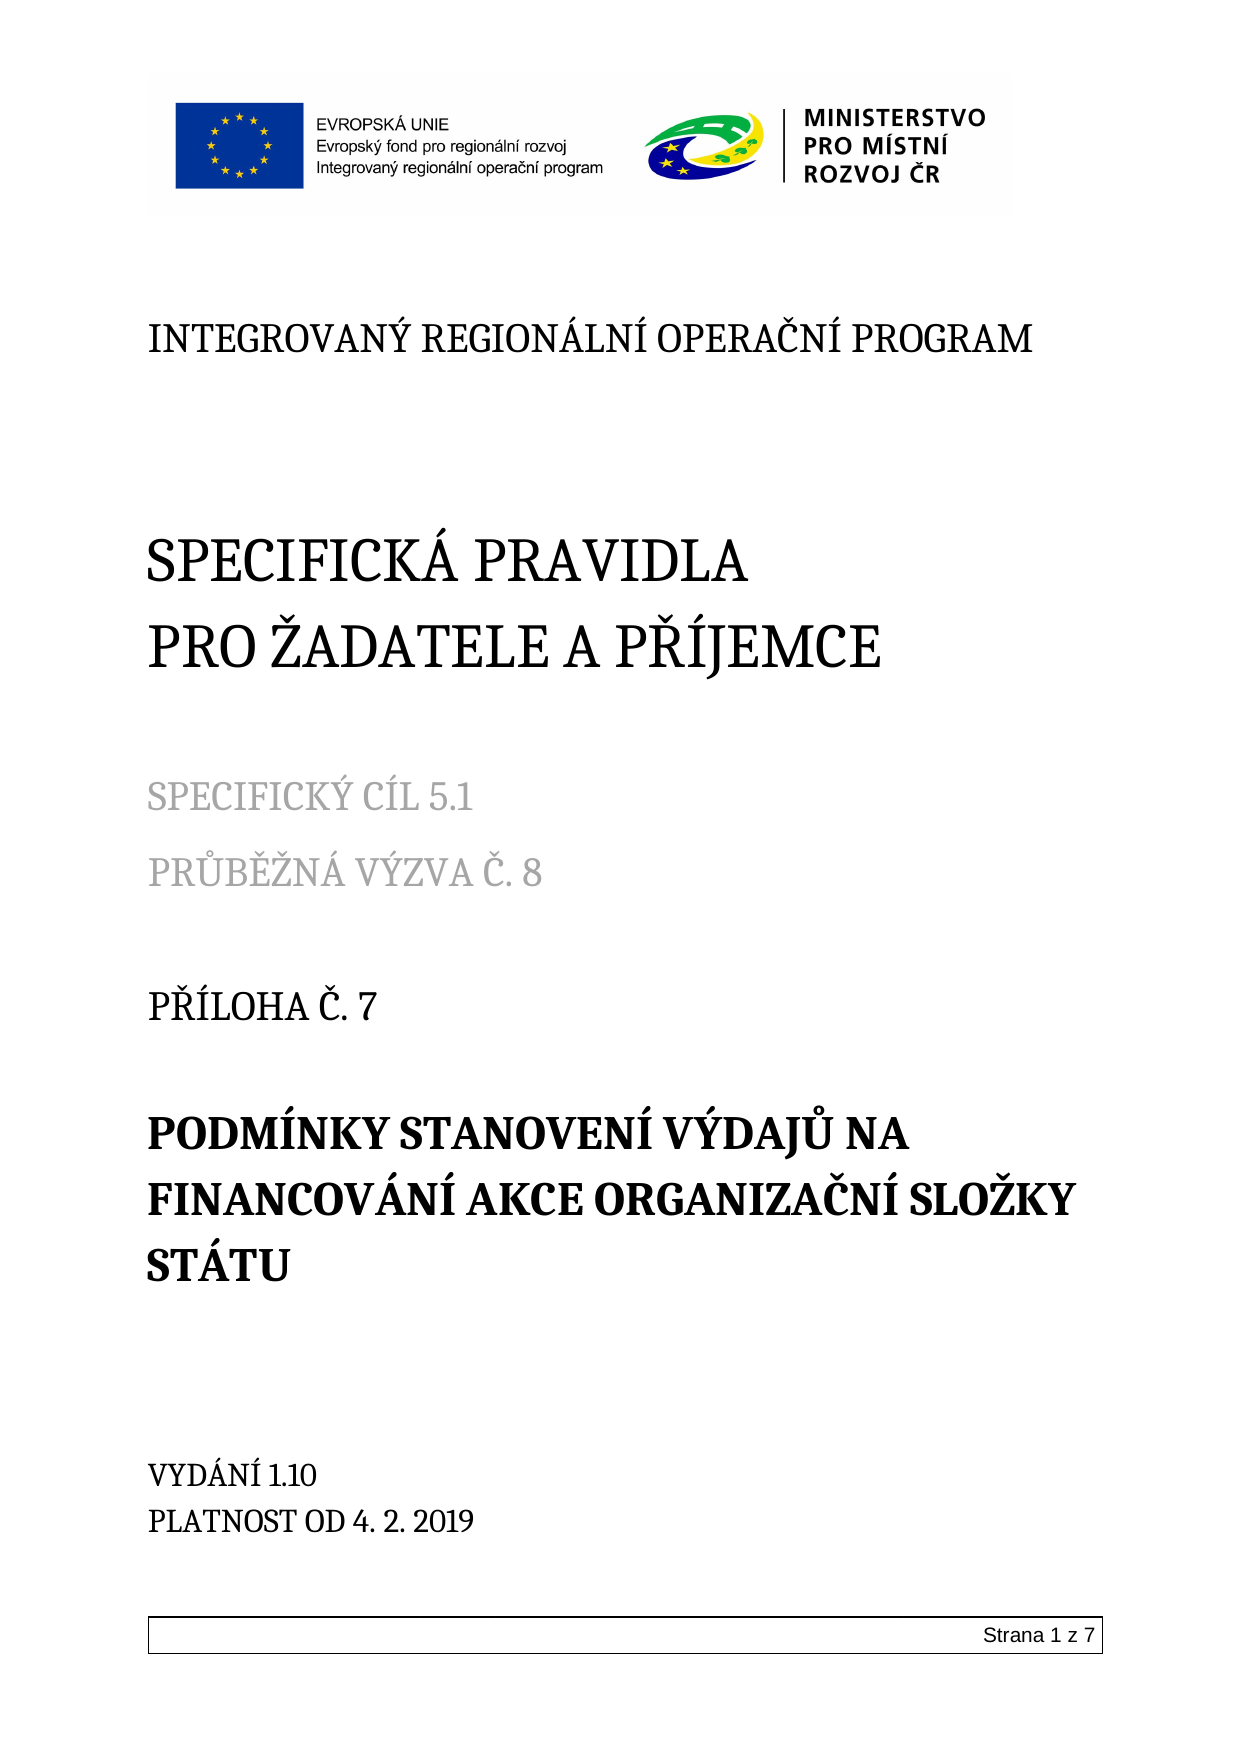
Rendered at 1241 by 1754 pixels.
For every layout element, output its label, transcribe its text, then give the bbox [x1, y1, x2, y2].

text INTEGROVANÝ REGIONÁLNÍ OPERAČNÍ PROGRAM [148, 315, 1092, 363]
text pLATNOST OD 4. 2. 2019 [148, 1502, 1092, 1540]
text VYDÁNÍ 1.10 [148, 1456, 1092, 1494]
picture [147, 73, 1013, 217]
text průběžná výzva č. 8 [148, 849, 1092, 897]
text SPECIFICKÝ CÍL 5.1 [148, 773, 1092, 821]
text SPECIFICKÁ PRAVIDLA [148, 525, 1092, 597]
text Podmínky stanovení výdajů na financování akce organizační složky státu [148, 1106, 1092, 1293]
text PŘÍLOHA Č. 7 [148, 983, 1092, 1031]
text PRO ŽADATELE A PŘÍJEMCE [148, 611, 1092, 683]
